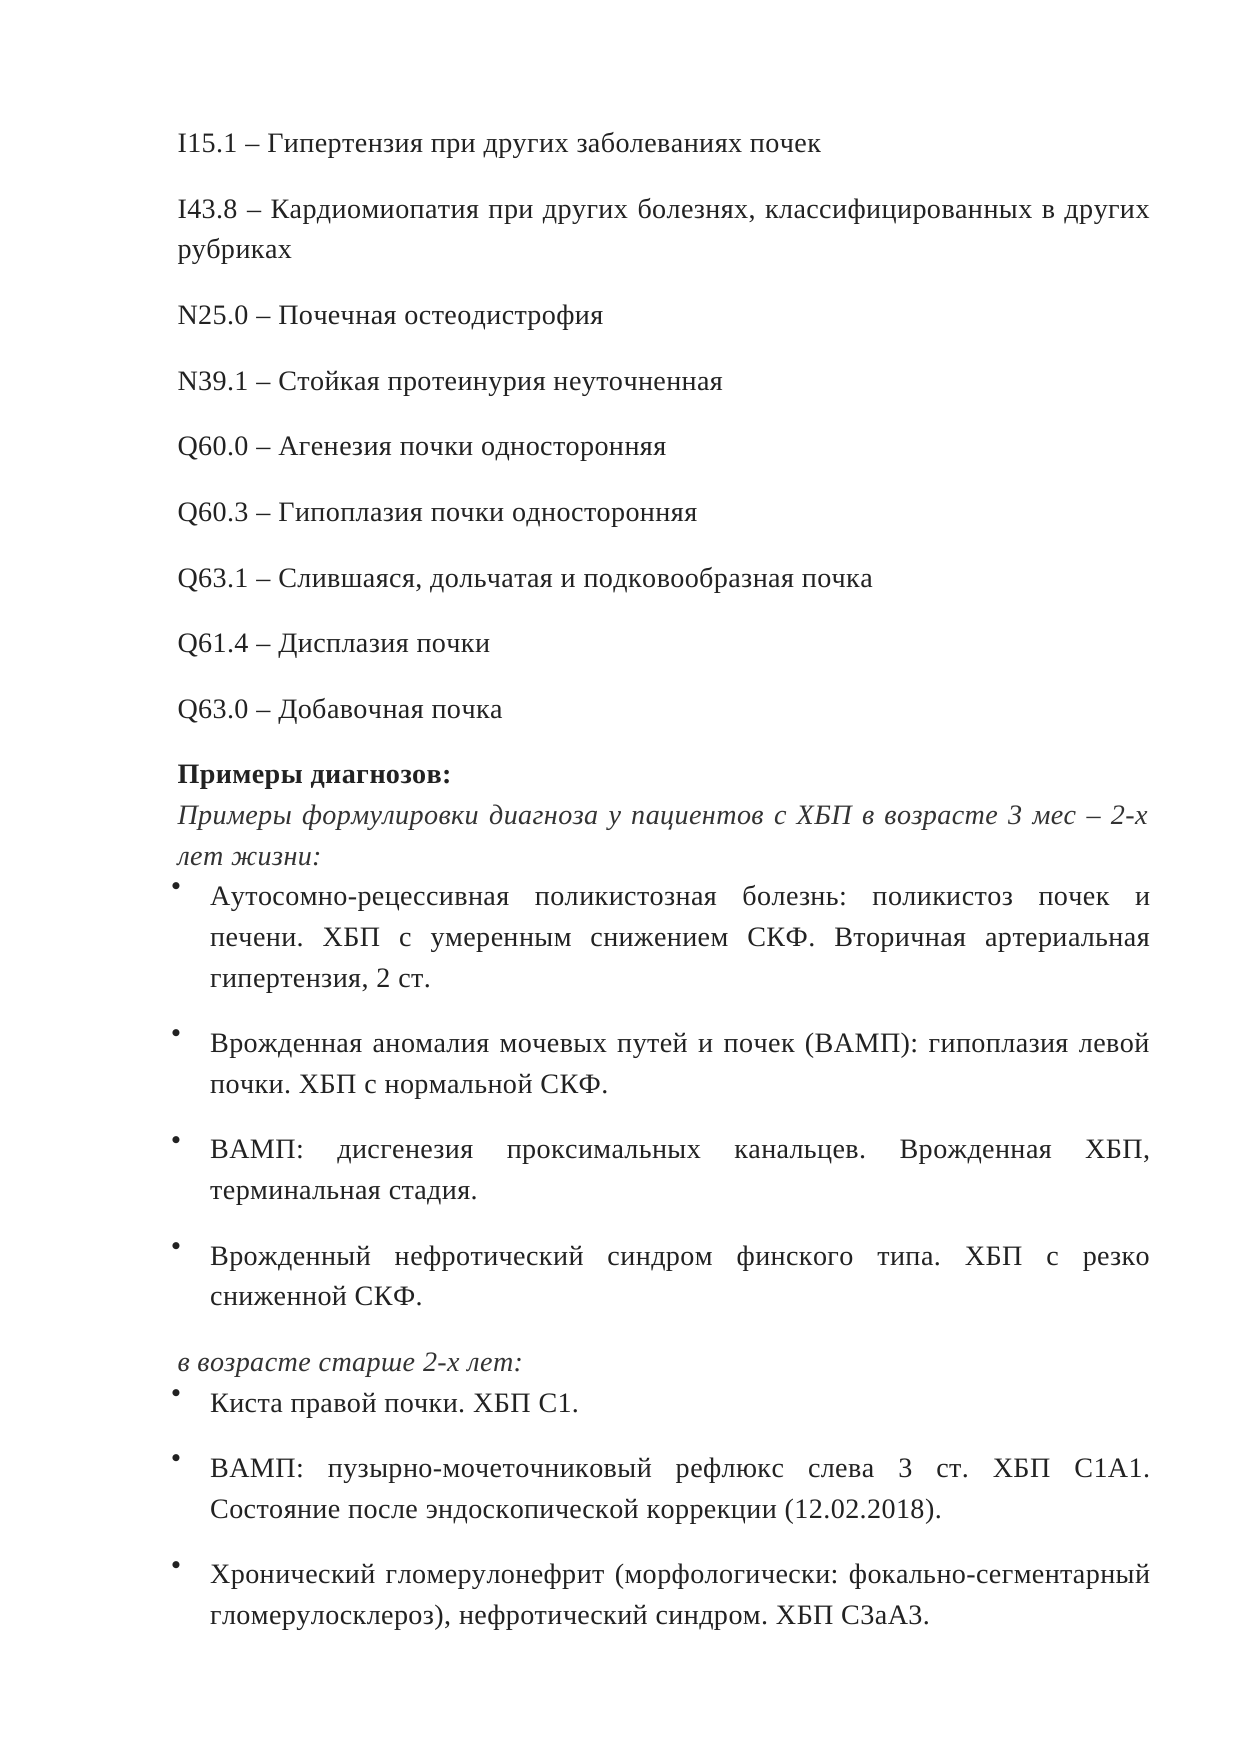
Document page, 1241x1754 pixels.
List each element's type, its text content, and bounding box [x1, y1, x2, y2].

list ВАМП: пузырно-мочеточниковый рефлюкс слева 3 ст. ХБП С1А1. Состояние после эндоскопической коррекции (12.02.2018). [172, 1443, 1152, 1524]
list Киста правой почки. ХБП С1. [172, 1377, 1152, 1418]
text N39.1 – Стойкая протеинурия неуточненная [177, 356, 1152, 396]
list Врожденный нефротический синдром финского типа. ХБП с резко сниженной СКФ. [172, 1231, 1152, 1312]
list Аутосомно-рецессивная поликистозная болезнь: поликистоз почек и печени. ХБП с умеренным снижением СКФ. Вторичная артериальная гипертензия, 2 ст. [172, 871, 1152, 993]
text I15.1 – Гипертензия при других заболеваниях почек [177, 118, 1152, 159]
text I43.8 – Кардиомиопатия при других болезнях, классифицированных в других рубриках [177, 184, 1152, 265]
text в возрасте старше 2-х лет: [177, 1337, 1152, 1377]
text Q60.0 – Агенезия почки односторонняя [177, 421, 1152, 462]
text Q63.0 – Добавочная почка [177, 684, 1152, 724]
text Q63.1 – Слившаяся, дольчатая и подковообразная почка [177, 552, 1152, 593]
text Примеры диагнозов: [177, 749, 1152, 790]
text Q60.3 – Гипоплазия почки односторонняя [177, 487, 1152, 527]
text N25.0 – Почечная остеодистрофия [177, 290, 1152, 331]
list Врожденная аномалия мочевых путей и почек (ВАМП): гипоплазия левой почки. ХБП с нормальной СКФ. [172, 1018, 1152, 1099]
text Примеры формулировки диагноза у пациентов с ХБП в возрасте 3 мес – 2-х лет жизни: [177, 790, 1152, 871]
text Q61.4 – Дисплазия почки [177, 618, 1152, 659]
list Хронический гломерулонефрит (морфологически: фокально-сегментарный гломерулосклероз), нефротический синдром. ХБП С3аА3. [172, 1549, 1152, 1631]
list ВАМП: дисгенезия проксимальных канальцев. Врожденная ХБП, терминальная стадия. [172, 1124, 1152, 1206]
